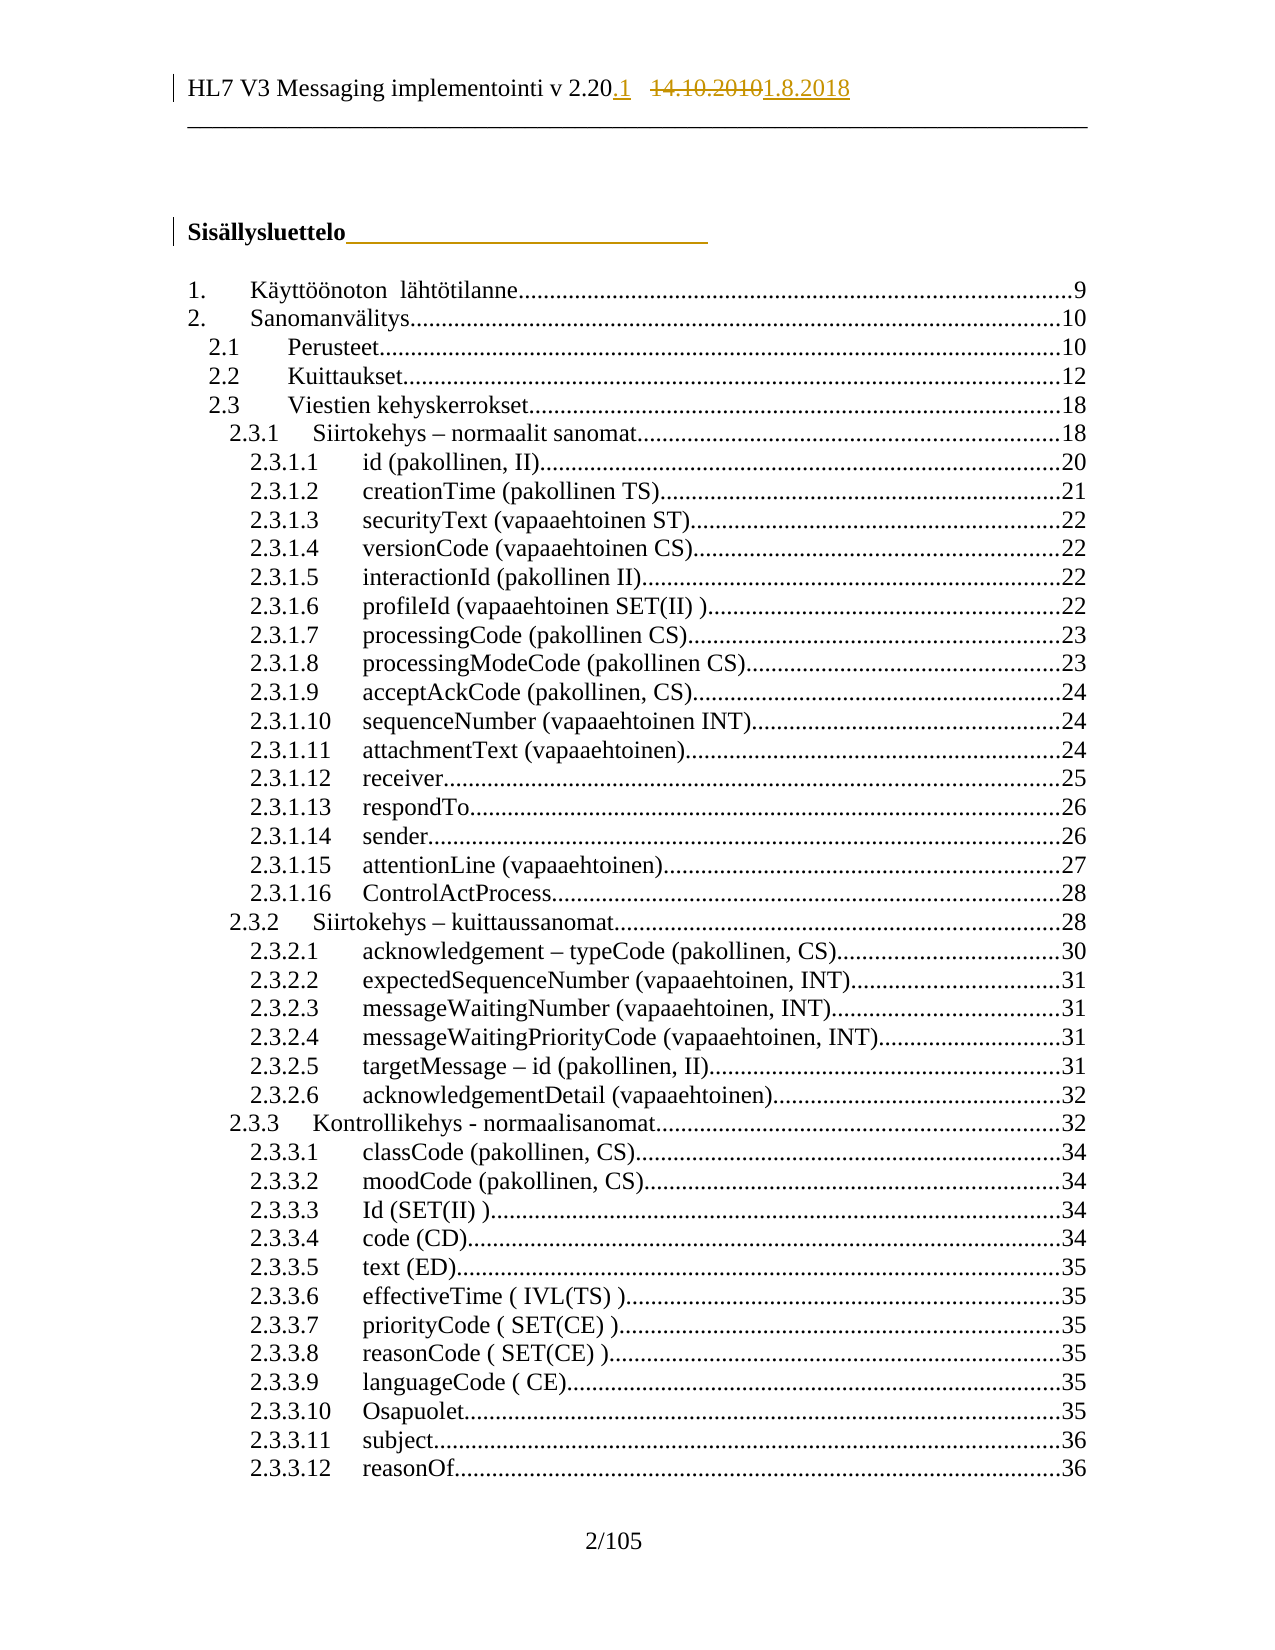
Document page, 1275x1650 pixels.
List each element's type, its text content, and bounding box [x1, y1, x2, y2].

text 2.3.3.11 subject 36 [250, 1425, 1087, 1453]
text 2.3.1.11 attachmentText (vapaaehtoinen) 24 [250, 735, 1087, 763]
text 1. Käyttöönoton lähtötilanne 9 [187, 275, 1087, 303]
text 2.3.1.8 processingModeCode (pakollinen CS) 23 [250, 648, 1087, 677]
text 2. Sanomanvälitys 10 [187, 303, 1087, 332]
text 2.3.3.6 effectiveTime ( IVL(TS) ) 35 [250, 1281, 1087, 1310]
text 2.3.1.5 interactionId (pakollinen II) 22 [250, 562, 1087, 591]
text 2.2 Kuittaukset 12 [208, 361, 1087, 390]
text 2.3.3 Kontrollikehys - normaalisanomat 32 [229, 1108, 1087, 1137]
text 2.3.1.7 processingCode (pakollinen CS) 23 [250, 620, 1087, 648]
text 2.3.2.1 acknowledgement – typeCode (pakollinen, CS) 30 [250, 936, 1087, 965]
text 2.3.3.12 reasonOf 36 [250, 1453, 1087, 1482]
text 2.3 Viestien kehyskerrokset 18 [208, 390, 1087, 418]
text 2.3.3.10 Osapuolet 35 [250, 1396, 1087, 1425]
subtitle Sisällysluettelo [187, 217, 1087, 246]
text 2.3.1.16 ControlActProcess 28 [250, 878, 1087, 907]
text 2.3.1.6 profileId (vapaaehtoinen SET(II) ) 22 [250, 591, 1087, 620]
text 2.3.1.9 acceptAckCode (pakollinen, CS) 24 [250, 677, 1087, 706]
text 2.3.3.2 moodCode (pakollinen, CS) 34 [250, 1166, 1087, 1195]
text 2.3.3.5 text (ED) 35 [250, 1252, 1087, 1281]
text 2.3.2 Siirtokehys – kuittaussanomat 28 [229, 907, 1087, 936]
text 2.3.3.3 Id (SET(II) ) 34 [250, 1195, 1087, 1223]
text 2.3.2.3 messageWaitingNumber (vapaaehtoinen, INT) 31 [250, 993, 1087, 1022]
text 2.3.2.5 targetMessage – id (pakollinen, II) 31 [250, 1051, 1087, 1080]
text 2.3.2.6 acknowledgementDetail (vapaaehtoinen) 32 [250, 1080, 1087, 1108]
text 2.3.1.4 versionCode (vapaaehtoinen CS) 22 [250, 533, 1087, 562]
text 2.3.2.2 expectedSequenceNumber (vapaaehtoinen, INT) 31 [250, 965, 1087, 993]
text 2.3.1.13 respondTo 26 [250, 792, 1087, 821]
text 2.3.1.10 sequenceNumber (vapaaehtoinen INT) 24 [250, 706, 1087, 735]
text 2.3.1.12 receiver 25 [250, 763, 1087, 792]
text 2.3.3.9 languageCode ( CE) 35 [250, 1367, 1087, 1396]
text 2.3.1.15 attentionLine (vapaaehtoinen) 27 [250, 850, 1087, 878]
text 2.3.3.7 priorityCode ( SET(CE) ) 35 [250, 1310, 1087, 1338]
text 2.3.1.3 securityText (vapaaehtoinen ST) 22 [250, 505, 1087, 533]
text 2.3.3.4 code (CD) 34 [250, 1223, 1087, 1252]
text 2.1 Perusteet 10 [208, 332, 1087, 361]
text 2.3.2.4 messageWaitingPriorityCode (vapaaehtoinen, INT) 31 [250, 1022, 1087, 1051]
text 2.3.1.1 id (pakollinen, II) 20 [250, 447, 1087, 476]
text 2.3.1.2 creationTime (pakollinen TS) 21 [250, 476, 1087, 505]
text 2.3.1 Siirtokehys – normaalit sanomat 18 [229, 418, 1087, 447]
text 2.3.1.14 sender 26 [250, 821, 1087, 850]
text 2.3.3.8 reasonCode ( SET(CE) ) 35 [250, 1338, 1087, 1367]
text 2.3.3.1 classCode (pakollinen, CS) 34 [250, 1137, 1087, 1166]
